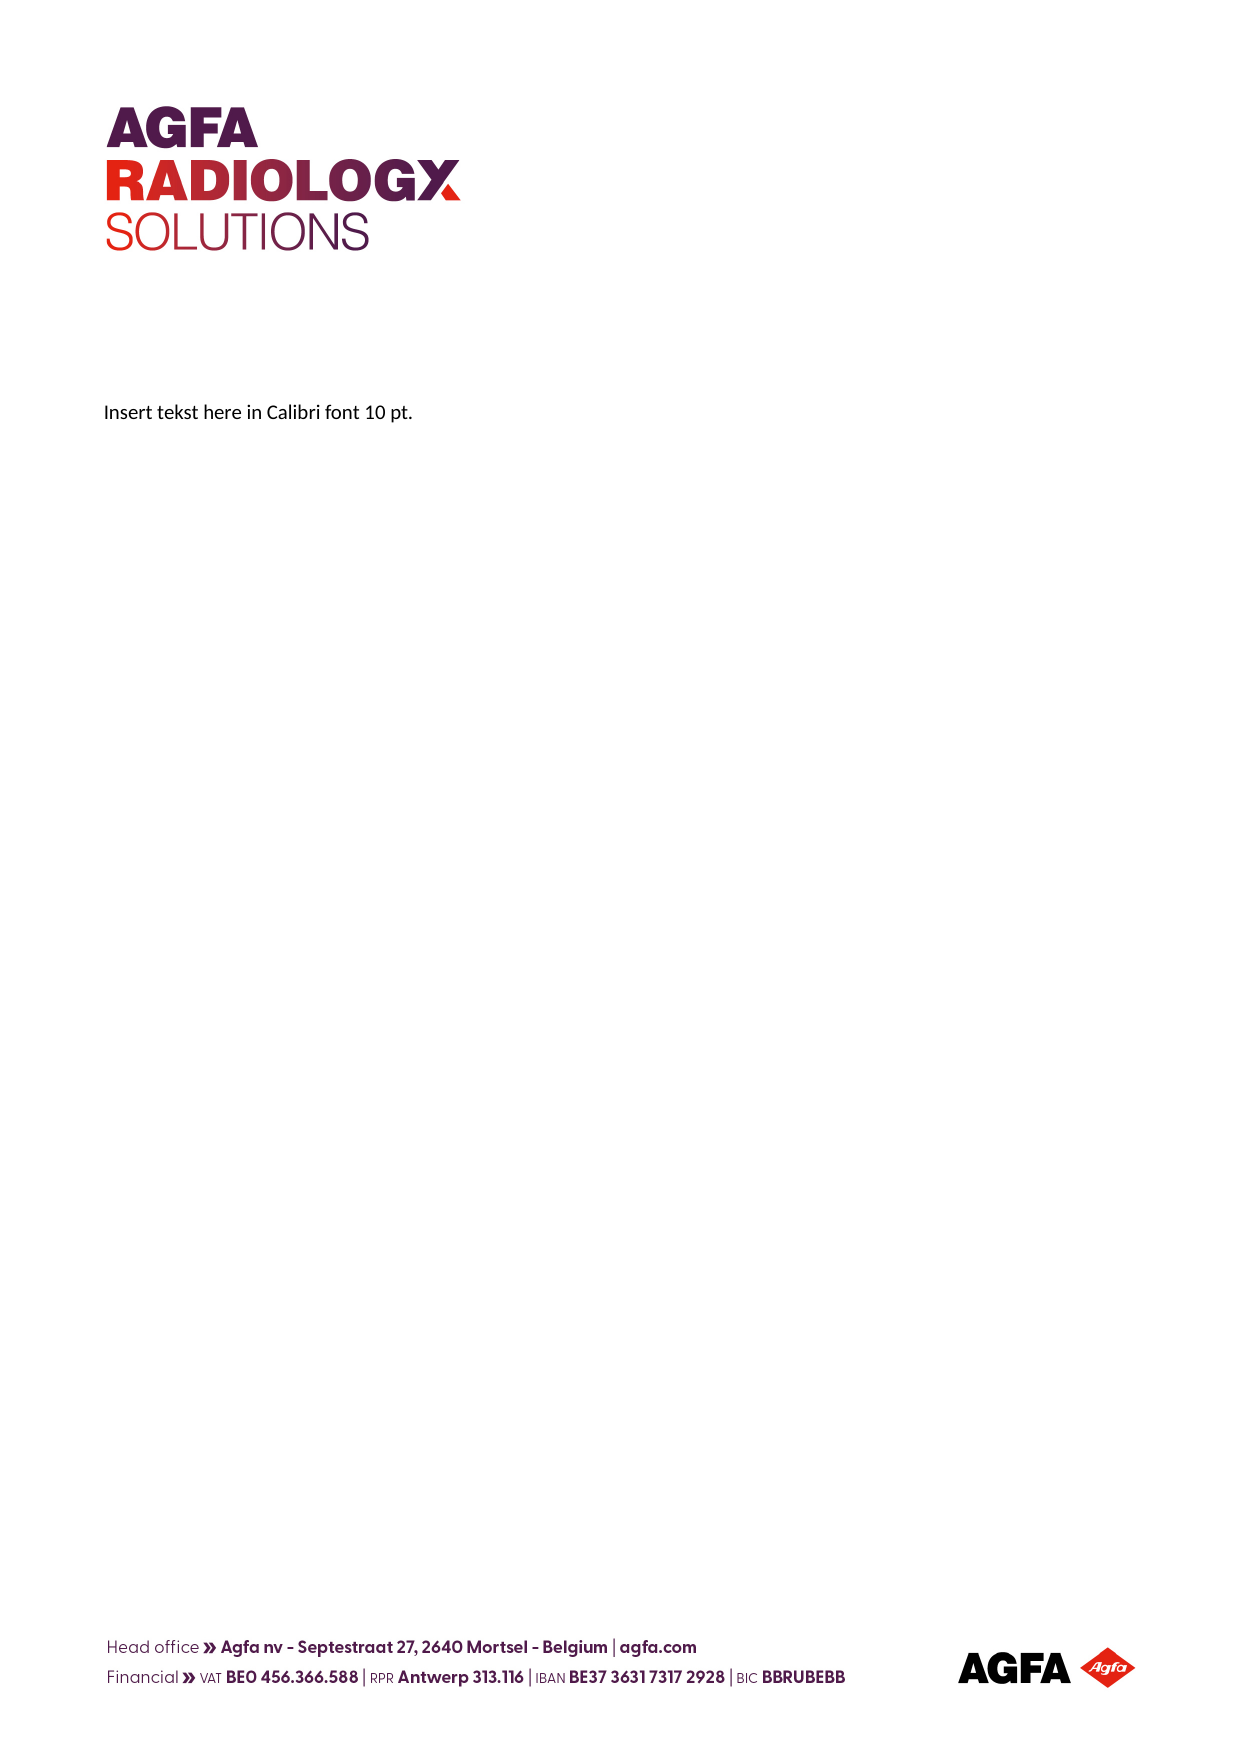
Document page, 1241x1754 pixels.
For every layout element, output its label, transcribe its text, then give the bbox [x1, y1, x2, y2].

text Insert tekst here in Calibri font 10 pt. [103, 399, 1137, 424]
picture [0, 0, 1241, 365]
picture [0, 1553, 1240, 1754]
